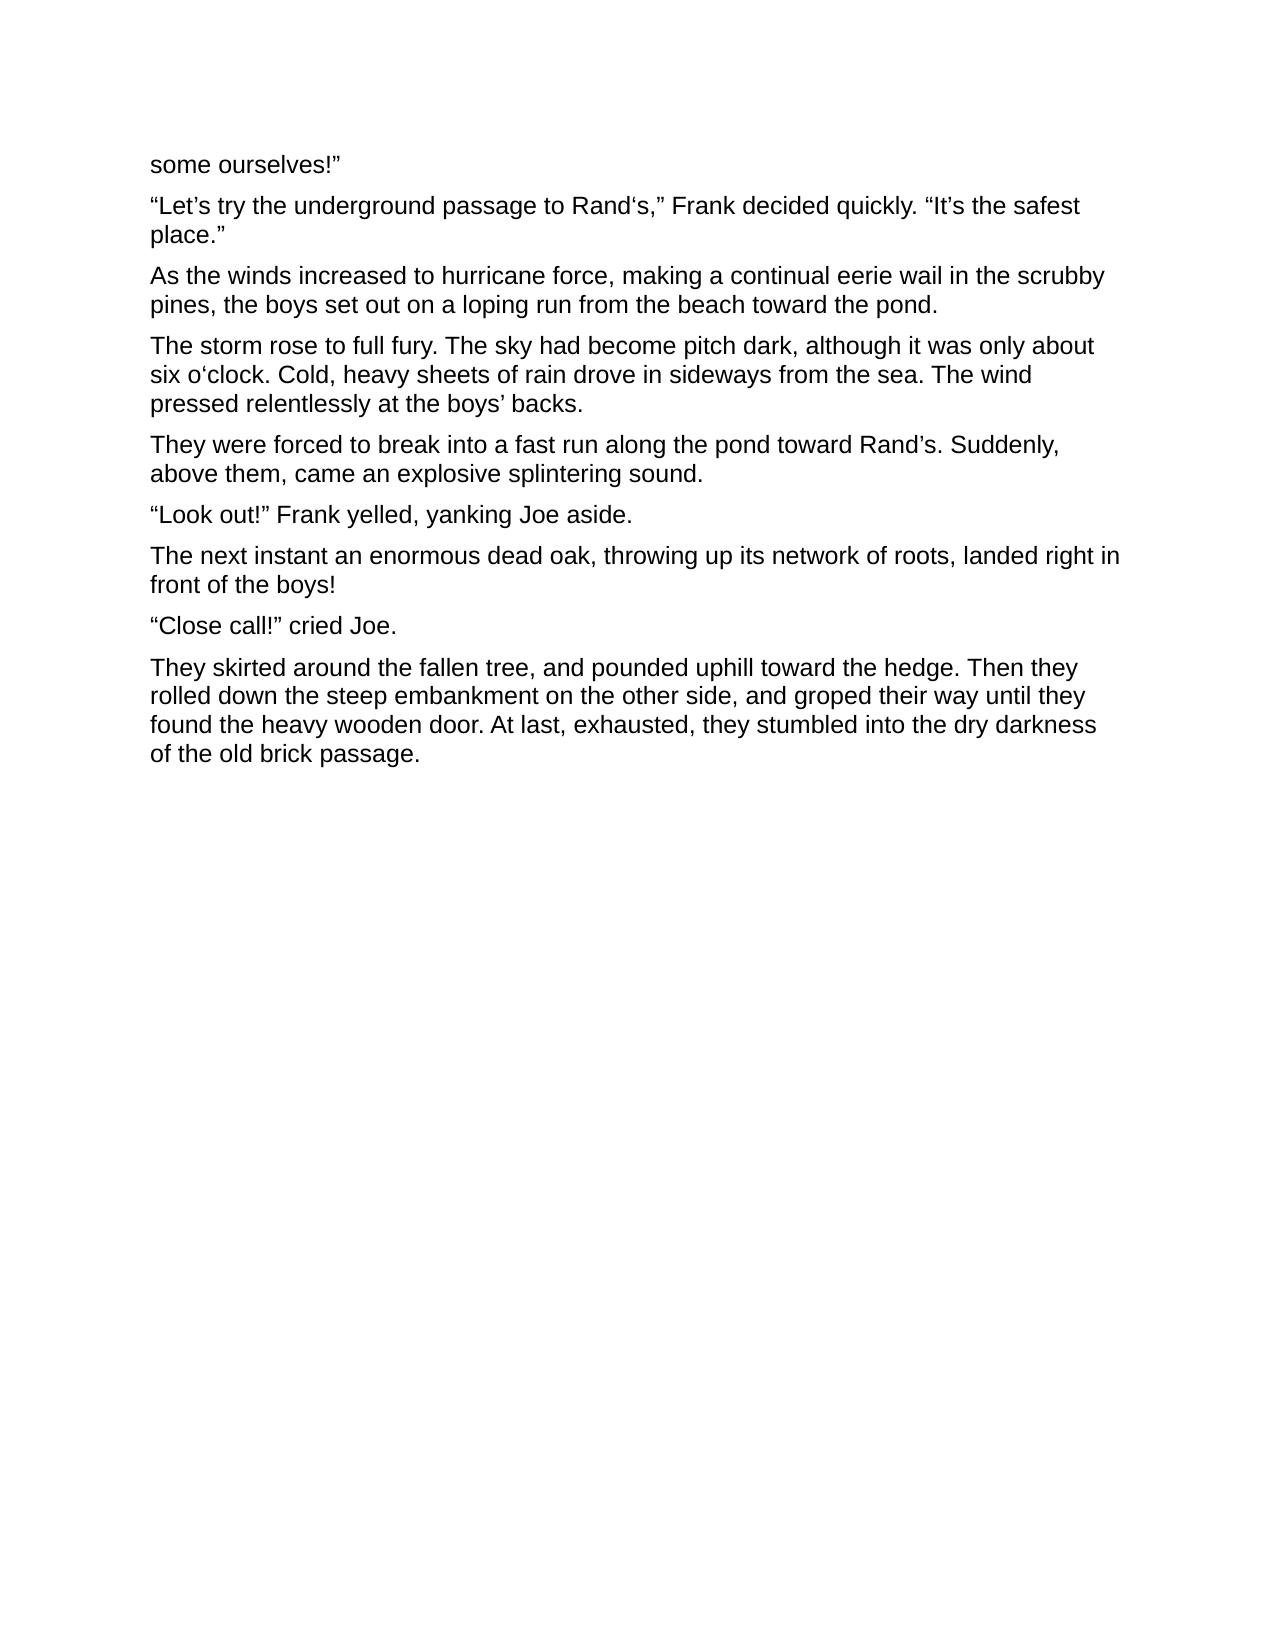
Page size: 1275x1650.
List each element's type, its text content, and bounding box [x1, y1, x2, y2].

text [150, 150, 1125, 179]
text As the winds increased to hurricane force, making a continual eerie wail in the scrubby pines, the boys set out on a loping run from the beach toward the pond. [150, 261, 1125, 319]
text They skirted around the fallen tree, and pounded uphill toward the hedge. Then they rolled down the steep embankment on the other side, and groped their way until they found the heavy wooden door. At last, exhausted, they stumbled into the dry darkness of the old brick passage. [150, 652, 1125, 767]
text They were forced to break into a fast run along the pond toward Rand’s. Suddenly, above them, came an explosive splintering sound. [150, 430, 1125, 487]
text The next instant an enormous dead oak, throwing up its network of roots, landed right in front of the boys! [150, 541, 1125, 599]
text “Close call!” cried Joe. [150, 611, 1125, 640]
text “Let’s try the underground passage to Rand‘s,” Frank decided quickly. “It’s the safest place.” [150, 191, 1125, 249]
text The storm rose to full fury. The sky had become pitch dark, although it was only about six o‘clock. Cold, heavy sheets of rain drove in sideways from the sea. The wind pressed relentlessly at the boys’ backs. [150, 331, 1125, 417]
text “Look out!” Frank yelled, yanking Joe aside. [150, 500, 1125, 529]
